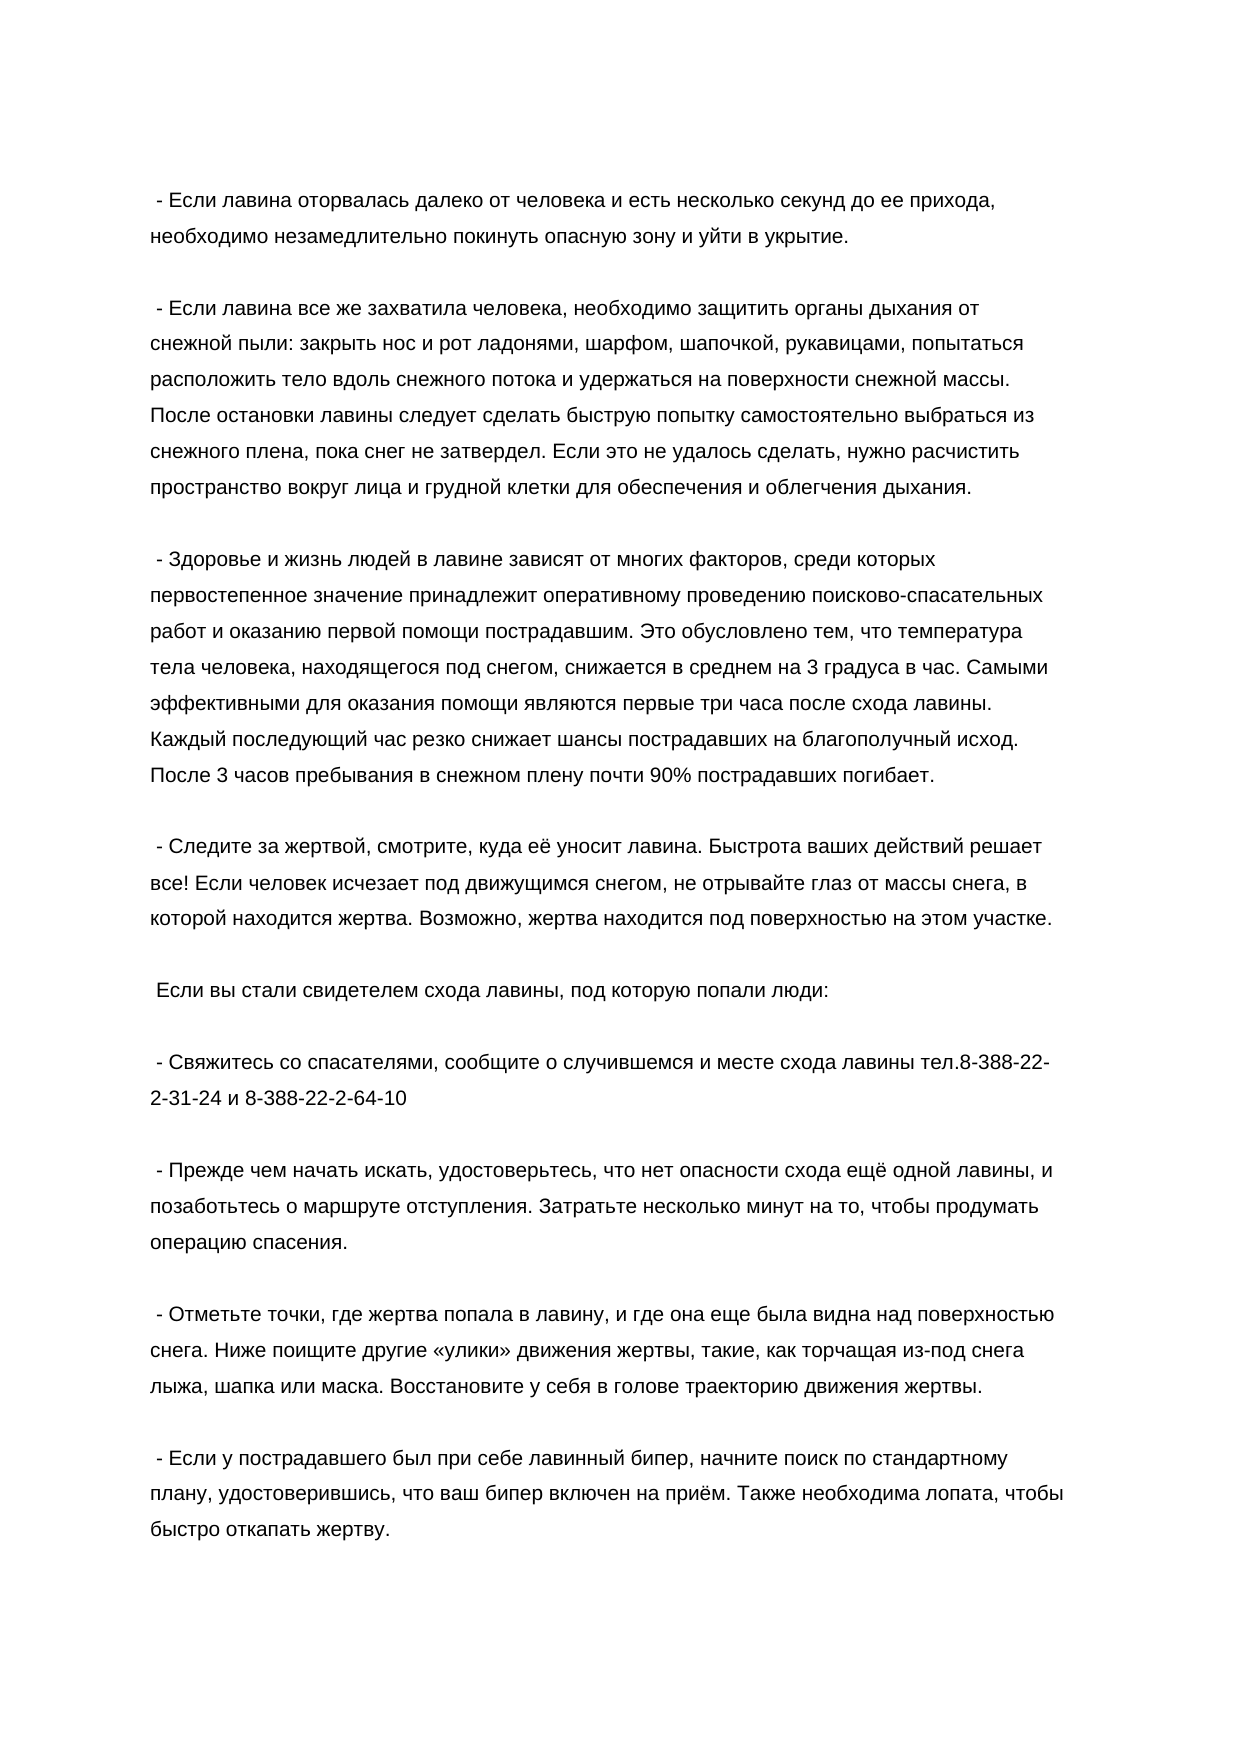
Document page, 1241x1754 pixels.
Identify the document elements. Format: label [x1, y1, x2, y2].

table_cell [140, 150, 1078, 1577]
